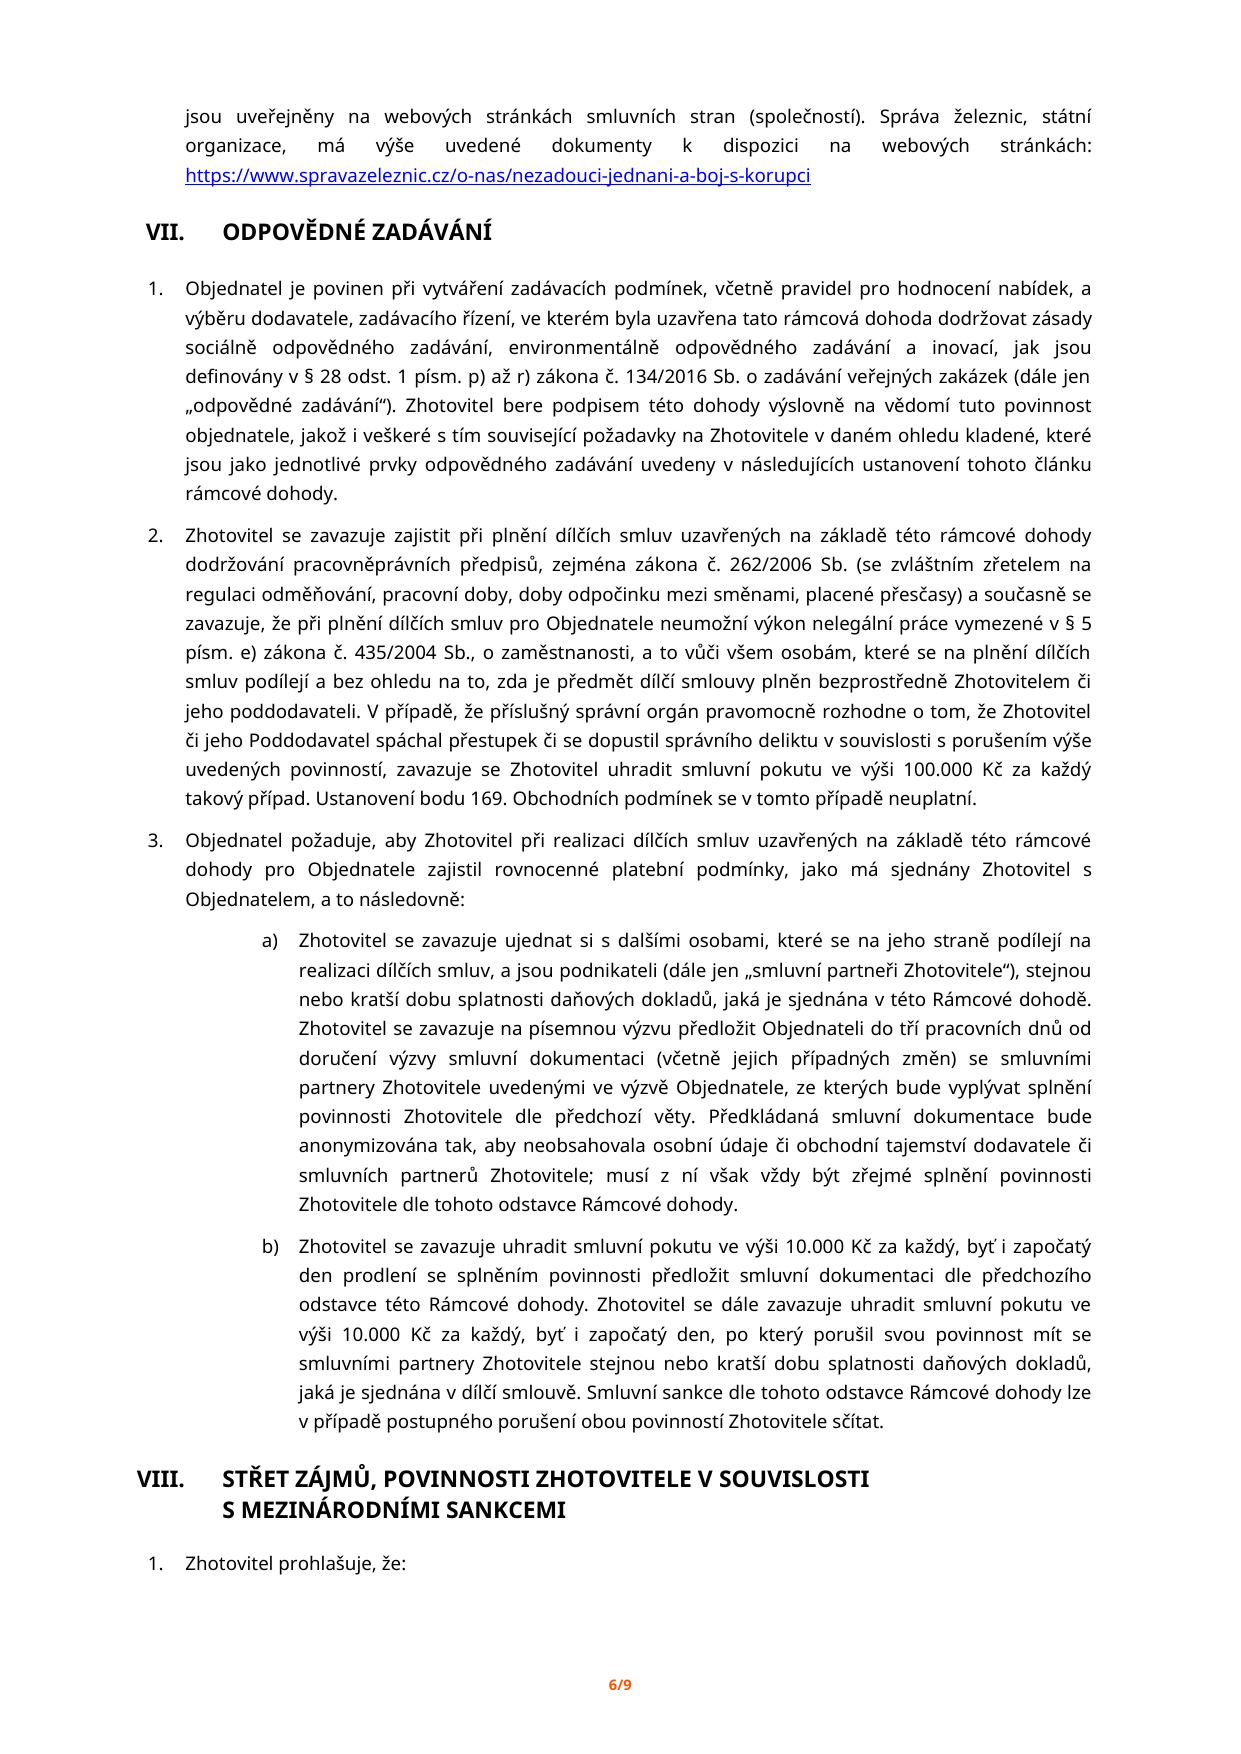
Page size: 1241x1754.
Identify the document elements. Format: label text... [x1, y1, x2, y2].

list Zhotovitel se zavazuje ujednat si s dalšími osobami, které se na jeho straně podílejí na realizaci dílčích smluv, a jsou podnikateli (dále jen „smluvní partneři Zhotovitele“), stejnou nebo kratší dobu splatnosti daňových dokladů, jaká je sjednána v této Rámcové dohodě. Zhotovitel se zavazuje na písemnou výzvu předložit Objednateli do tří pracovních dnů od doručení výzvy smluvní dokumentaci (včetně jejich případných změn) se smluvními partnery Zhotovitele uvedenými ve výzvě Objednatele, ze kterých bude vyplývat splnění povinnosti Zhotovitele dle předchozí věty. Předkládaná smluvní dokumentace bude anonymizována tak, aby neobsahovala osobní údaje či obchodní tajemství dodavatele či smluvních partnerů Zhotovitele; musí z ní však vždy být zřejmé splnění povinnosti Zhotovitele dle tohoto odstavce Rámcové dohody. [262, 928, 1093, 1217]
list Zhotovitel prohlašuje, že: [148, 1550, 1093, 1576]
list ODPOVĚDNÉ ZADÁVÁNÍ [185, 216, 1093, 247]
list Zhotovitel se zavazuje zajistit při plnění dílčích smluv uzavřených na základě této rámcové dohody dodržování pracovněprávních předpisů, zejména zákona č. 262/2006 Sb. (se zvláštním zřetelem na regulaci odměňování, pracovní doby, doby odpočinku mezi směnami, placené přesčasy) a současně se zavazuje, že při plnění dílčích smluv pro Objednatele neumožní výkon nelegální práce vymezené v § 5 písm. e) zákona č. 435/2004 Sb., o zaměstnanosti, a to vůči všem osobám, které se na plnění dílčích smluv podílejí a bez ohledu na to, zda je předmět dílčí smlouvy plněn bezprostředně Zhotovitelem či jeho poddodavateli. V případě, že příslušný správní orgán pravomocně rozhodne o tom, že Zhotovitel či jeho Poddodavatel spáchal přestupek či se dopustil správního deliktu v souvislosti s porušením výše uvedených povinností, zavazuje se Zhotovitel uhradit smluvní pokutu ve výši 100.000 Kč za každý takový případ. Ustanovení bodu 169. Obchodních podmínek se v tomto případě neuplatní. [148, 522, 1093, 811]
list Objednatel je povinen při vytváření zadávacích podmínek, včetně pravidel pro hodnocení nabídek, a výběru dodavatele, zadávacího řízení, ve kterém byla uzavřena tato rámcová dohoda dodržovat zásady sociálně odpovědného zadávání, environmentálně odpovědného zadávání a inovací, jak jsou definovány v § 28 odst. 1 písm. p) až r) zákona č. 134/2016 Sb. o zadávání veřejných zakázek (dále jen „odpovědné zadávání“). Zhotovitel bere podpisem této dohody výslovně na vědomí tuto povinnost objednatele, jakož i veškeré s tím související požadavky na Zhotovitele v daném ohledu kladené, které jsou jako jednotlivé prvky odpovědného zadávání uvedeny v následujících ustanovení tohoto článku rámcové dohody. [148, 276, 1093, 506]
list STŘET ZÁJMŮ, POVINNOSTI ZHOTOVITELE V SOUVISLOSTI S MEZINÁRODNÍMI SANKCEMI [185, 1463, 1093, 1525]
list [185, 103, 1093, 187]
list Objednatel požaduje, aby Zhotovitel při realizaci dílčích smluv uzavřených na základě této rámcové dohody pro Objednatele zajistil rovnocenné platební podmínky, jako má sjednány Zhotovitel s Objednatelem, a to následovně: [148, 827, 1093, 912]
list Zhotovitel se zavazuje uhradit smluvní pokutu ve výši 10.000 Kč za každý, byť i započatý den prodlení se splněním povinnosti předložit smluvní dokumentaci dle předchozího odstavce této Rámcové dohody. Zhotovitel se dále zavazuje uhradit smluvní pokutu ve výši 10.000 Kč za každý, byť i započatý den, po který porušil svou povinnost mít se smluvními partnery Zhotovitele stejnou nebo kratší dobu splatnosti daňových dokladů, jaká je sjednána v dílčí smlouvě. Smluvní sankce dle tohoto odstavce Rámcové dohody lze v případě postupného porušení obou povinností Zhotovitele sčítat. [262, 1233, 1093, 1434]
